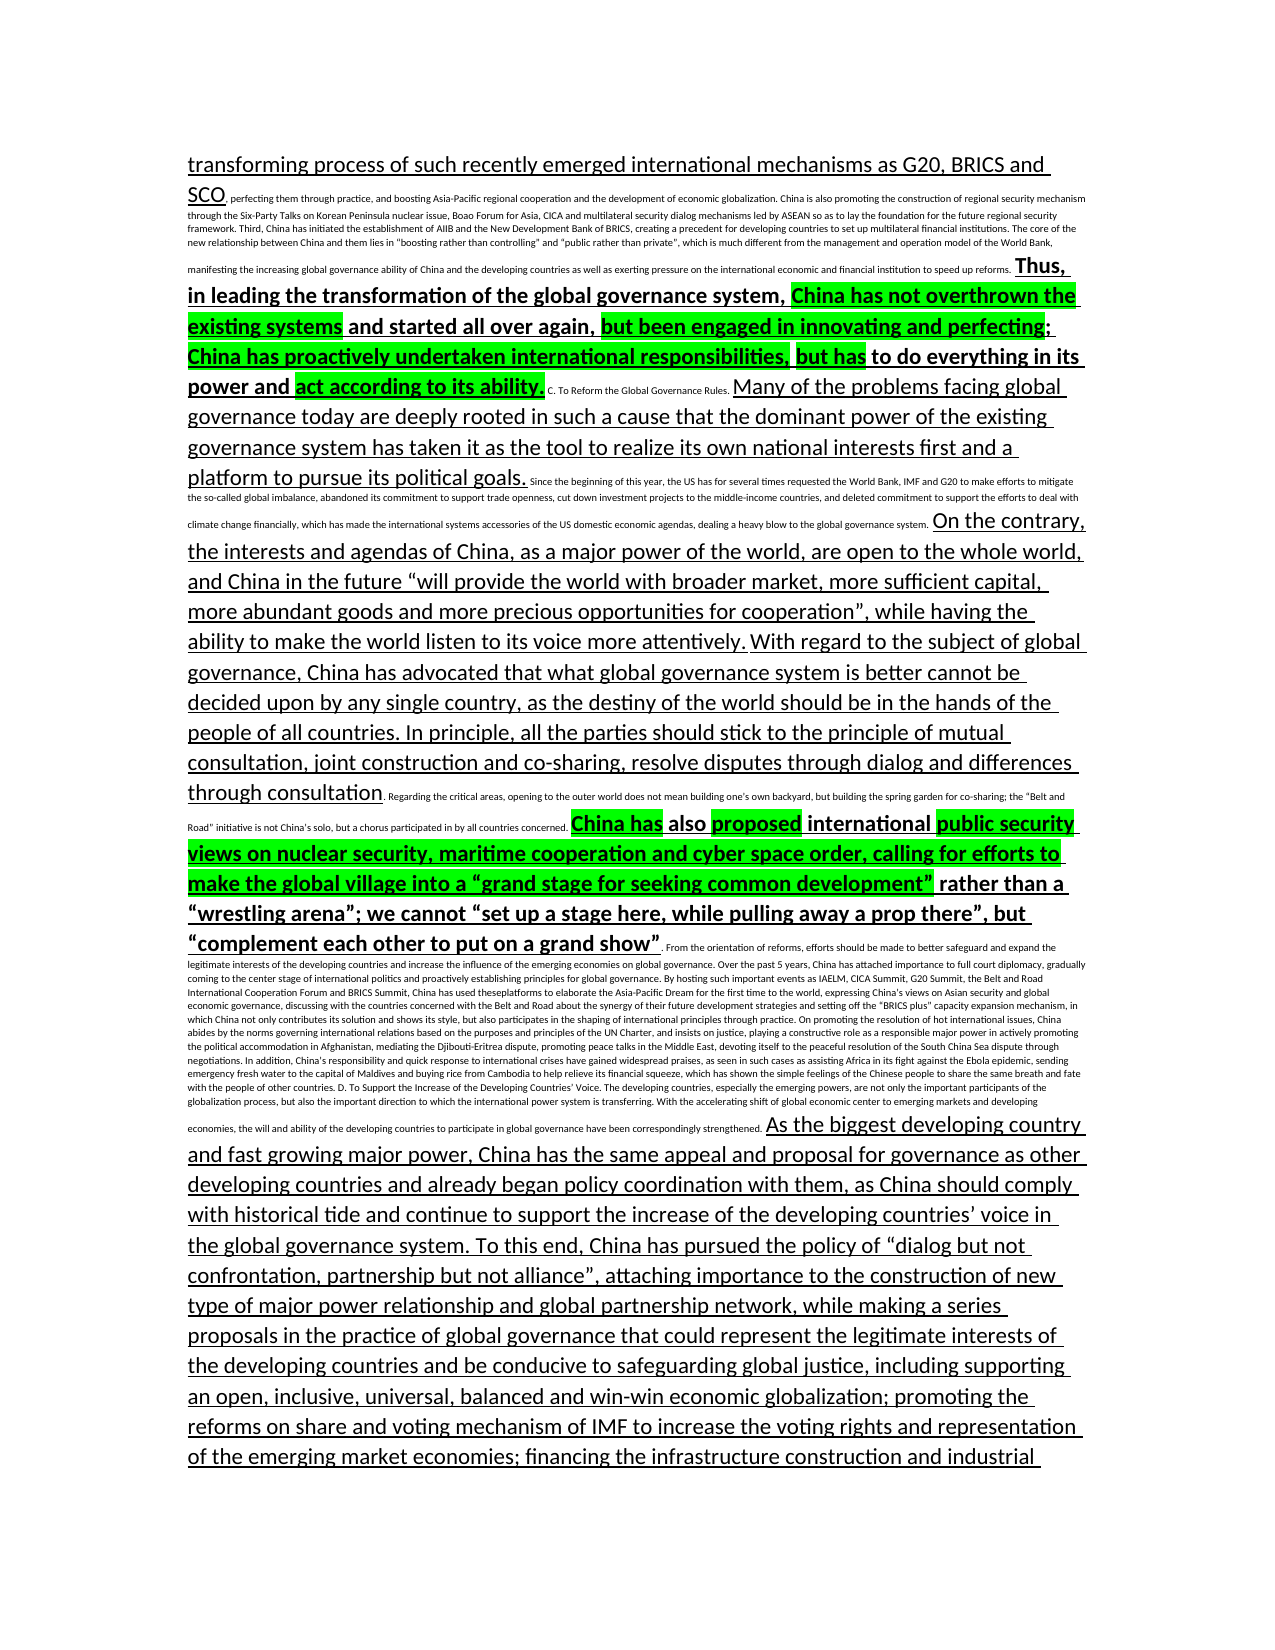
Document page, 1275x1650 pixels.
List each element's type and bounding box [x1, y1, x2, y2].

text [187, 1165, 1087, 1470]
text [187, 150, 1087, 1164]
